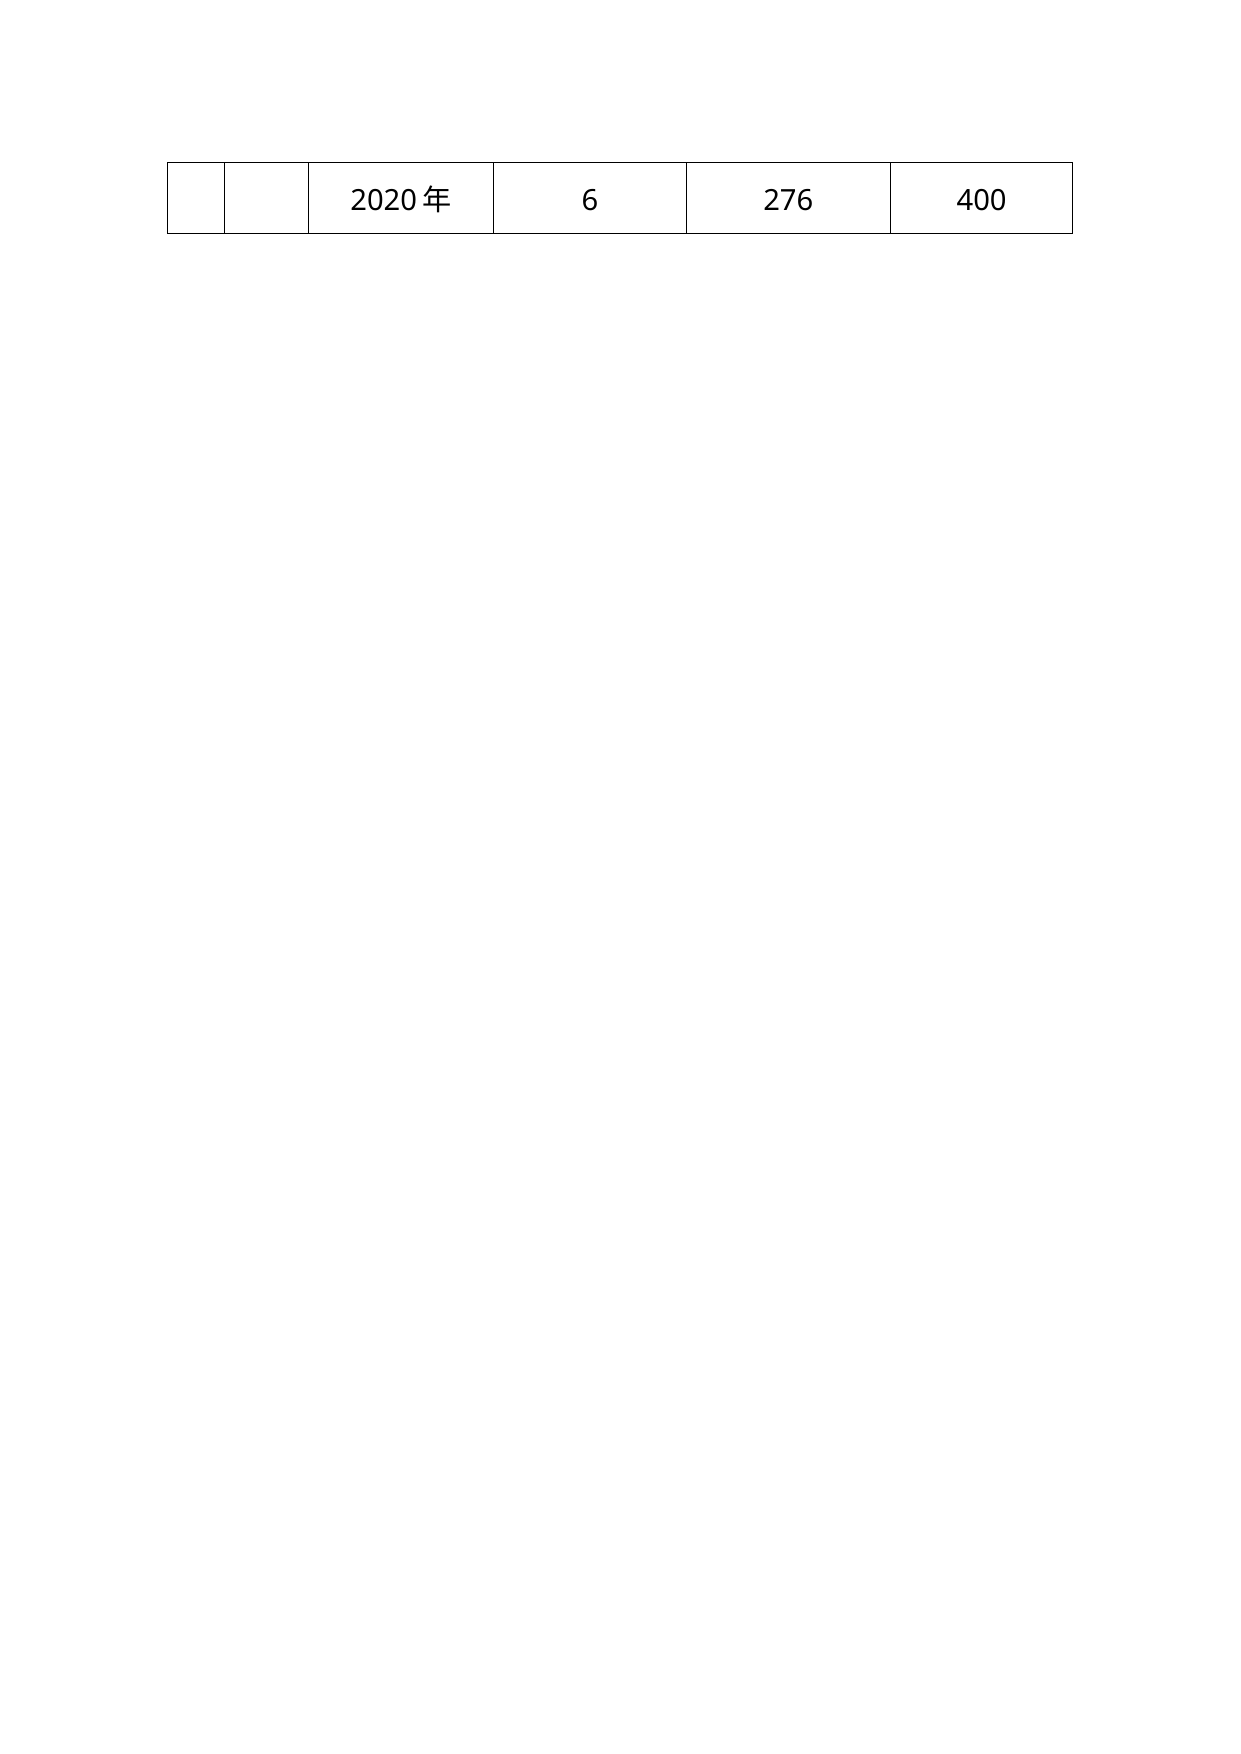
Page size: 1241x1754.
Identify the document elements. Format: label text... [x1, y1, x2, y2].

table_cell 400 [891, 163, 1072, 233]
table_cell 276 [687, 163, 890, 233]
table_cell 2020年 [309, 163, 493, 233]
table_cell 6 [494, 163, 686, 233]
